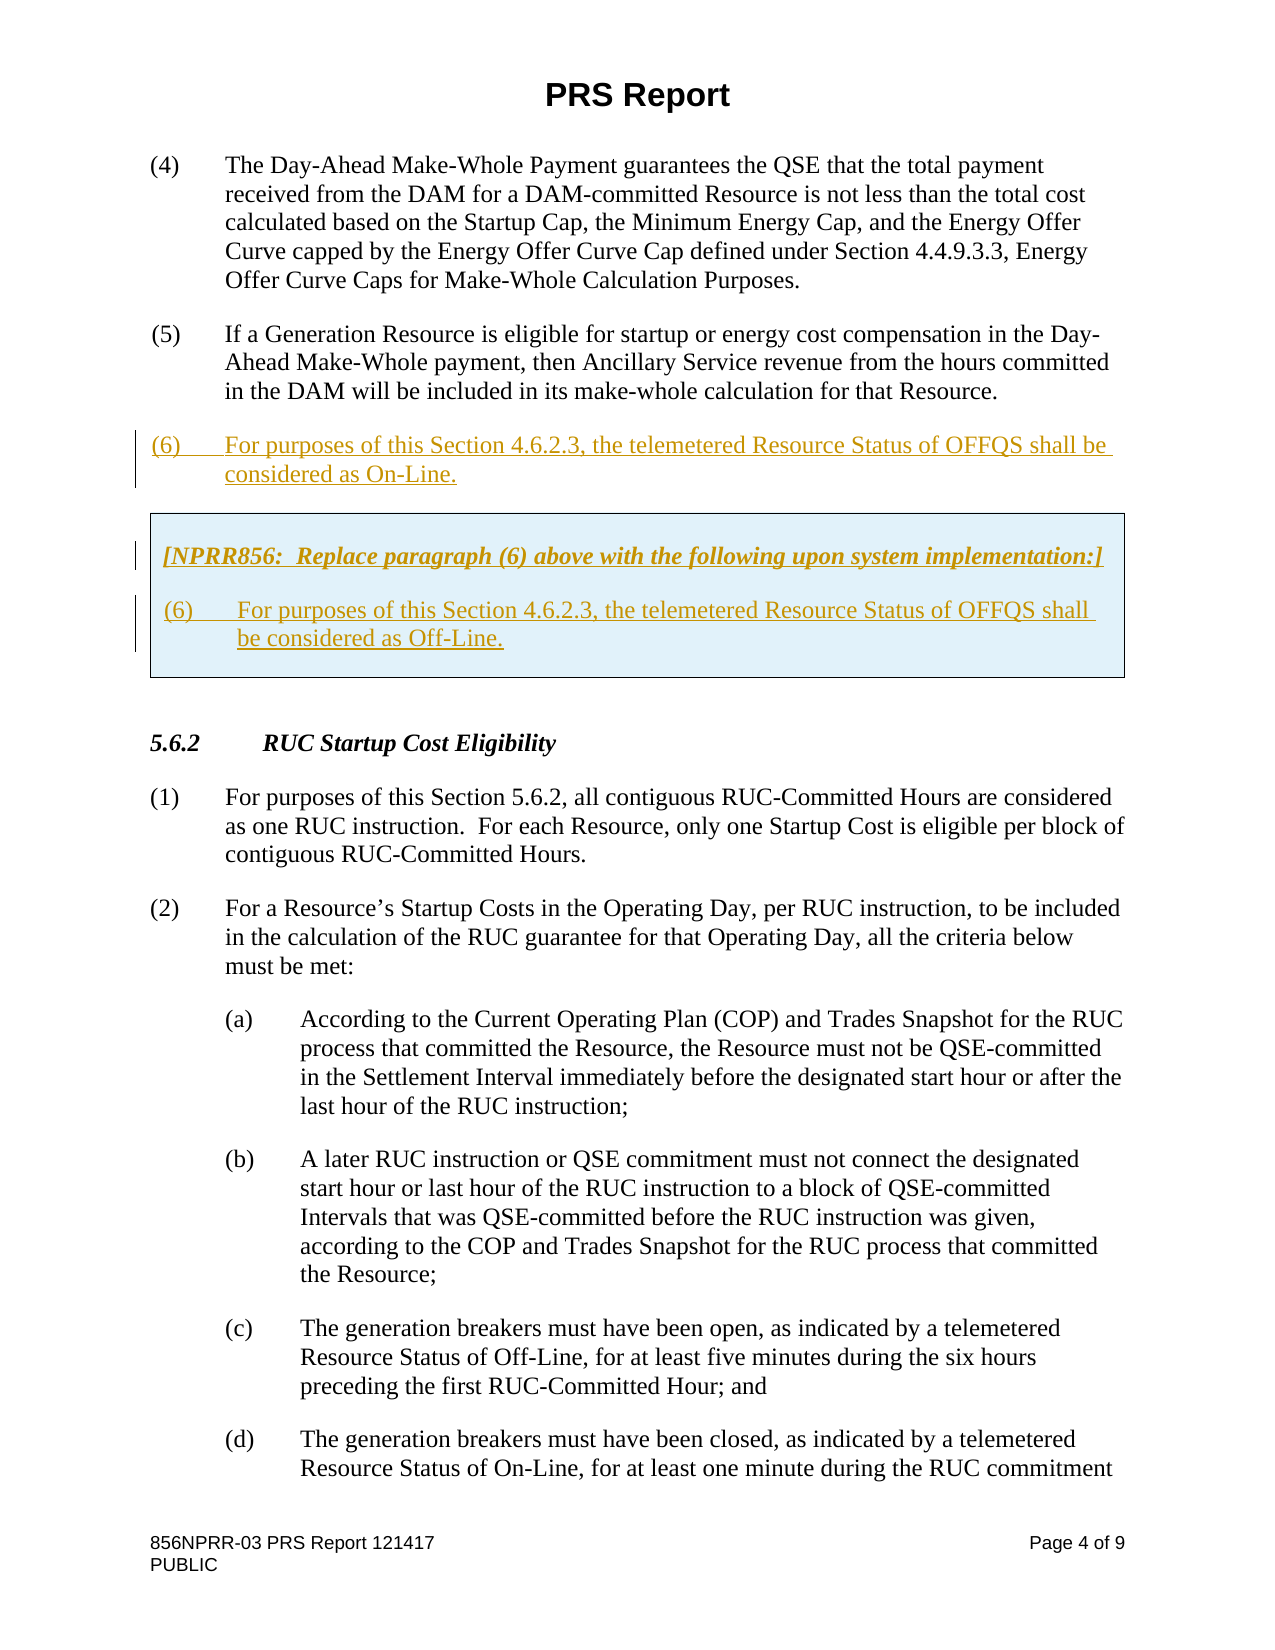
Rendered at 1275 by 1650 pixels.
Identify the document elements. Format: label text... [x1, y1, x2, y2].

list (c) The generation breakers must have been open, as indicated by a telemetered Resource Status of Off-Line, for at least five minutes during the six hours preceding the first RUC-Committed Hour; and [225, 1313, 1125, 1399]
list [225, 1424, 1125, 1482]
list (a) According to the Current Operating Plan (COP) and Trades Snapshot for the RUC process that committed the Resource, the Resource must not be QSE-committed in the Settlement Interval immediately before the designated start hour or after the last hour of the RUC instruction; [225, 1004, 1125, 1119]
text (2) For a Resource’s Startup Costs in the Operating Day, per RUC instruction, to be included in the calculation of the RUC guarantee for that Operating Day, all the criteria below must be met: [150, 893, 1125, 979]
text 5.6.2 RUC Startup Cost Eligibility [150, 728, 1125, 757]
text (1) For purposes of this Section 5.6.2, all contiguous RUC-Committed Hours are considered as one RUC instruction. For each Resource, only one Startup Cost is eligible per block of contiguous RUC-Committed Hours. [150, 782, 1125, 868]
text (4) The Day-Ahead Make-Whole Payment guarantees the QSE that the total payment received from the DAM for a DAM-committed Resource is not less than the total cost calculated based on the Startup Cap, the Minimum Energy Cap, and the Energy Offer Curve capped by the Energy Offer Curve Cap defined under Section 4.4.9.3.3, Energy Offer Curve Caps for Make-Whole Calculation Purposes. [150, 150, 1125, 294]
list (b) A later RUC instruction or QSE commitment must not connect the designated start hour or last hour of the RUC instruction to a block of QSE-committed Intervals that was QSE-committed before the RUC instruction was given, according to the COP and Trades Snapshot for the RUC process that committed the Resource; [225, 1144, 1125, 1288]
text (5) If a Generation Resource is eligible for startup or energy cost compensation in the Day-Ahead Make-Whole payment, then Ancillary Service revenue from the hours committed in the DAM will be included in its make-whole calculation for that Resource. [151, 319, 1125, 405]
